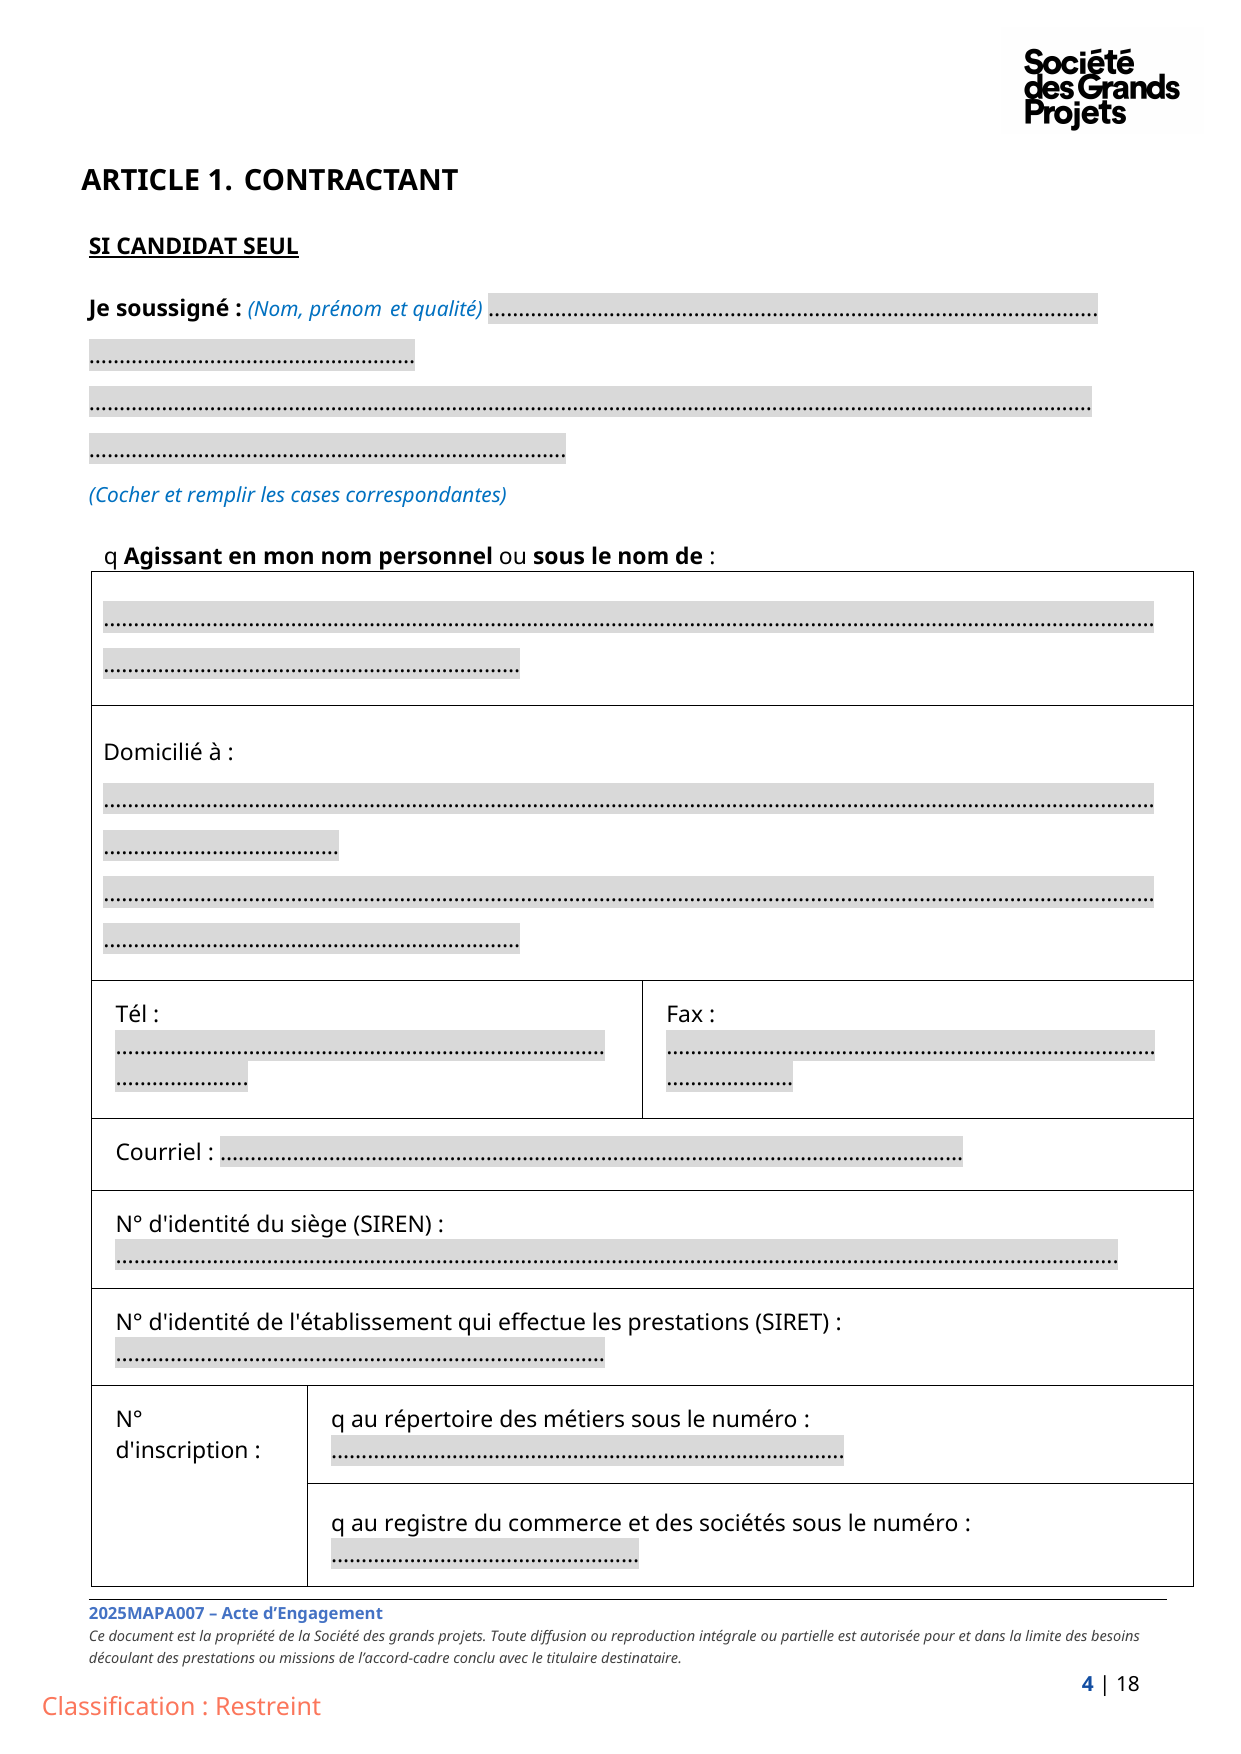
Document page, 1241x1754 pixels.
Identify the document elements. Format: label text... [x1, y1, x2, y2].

table_cell N° d'identité du siège (SIREN) : …………………………………………………………………………………………………………………………………………………. [92, 1191, 1193, 1287]
table_cell Courriel : …………………………………………………………………………………………………………… [92, 1119, 1193, 1190]
table_cell N° d'inscription : [92, 1386, 307, 1586]
table_cell q au registre du commerce et des sociétés sous le numéro : …………………………………………… [308, 1484, 1193, 1586]
text SI CANDIDAT SEUL [89, 230, 1155, 261]
text Je soussigné : (Nom, prénom et qualité) …………………………………………………………………………….………….……………………………………………… [89, 292, 1155, 371]
table_cell Domicilié à : …………………………………………………………………………………………………………………………………………………………………………………………… ……………………………………………………………………………………………………………………………………………………………………………………………………………………… [92, 706, 1193, 980]
table_cell N° d'identité de l'établissement qui effectue les prestations (SIRET) : ……………………………………………………………………… [92, 1289, 1193, 1385]
table_header ……………………………………………………………………………………………………………………………………………………………………………………………………………………… [92, 572, 1193, 705]
table_cell Fax : ………………………………………………………………………………………… [643, 981, 1193, 1118]
text (Cocher et remplir les cases correspondantes) [89, 480, 1155, 508]
picture [1001, 27, 1204, 134]
table_cell q au répertoire des métiers sous le numéro : …………………………………………………………………………. [308, 1386, 1193, 1483]
table_cell Tél : …………………………………………………………………………………………. [92, 981, 642, 1118]
text ………………………………………………………………………………………………………………………………………………….……………………………………………………………………. [89, 386, 1155, 464]
text q Agissant en mon nom personnel ou sous le nom de : [103, 539, 1155, 571]
subtitle Contractant [81, 159, 1167, 199]
